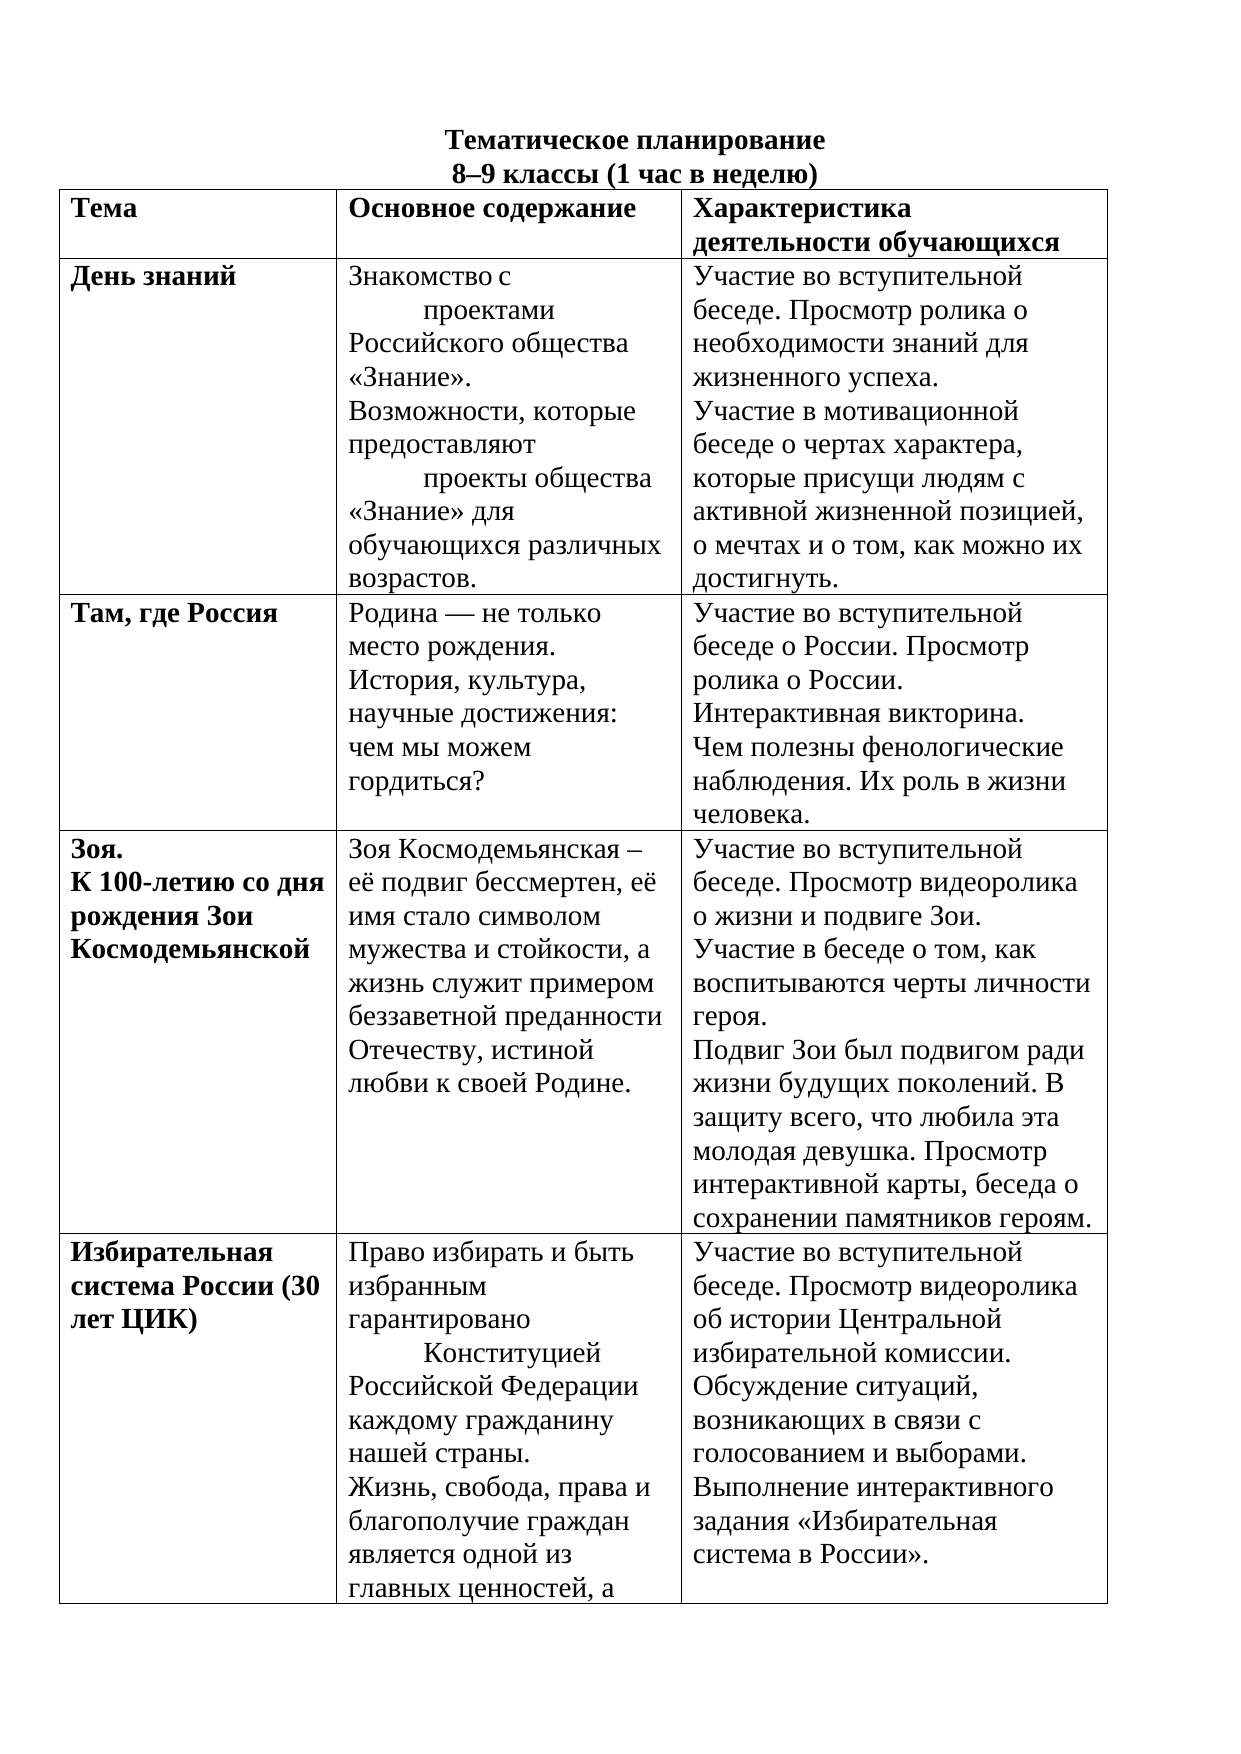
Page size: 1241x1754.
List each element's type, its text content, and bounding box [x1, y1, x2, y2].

table_cell Там, где Россия [60, 595, 336, 830]
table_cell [337, 1234, 681, 1603]
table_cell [60, 1234, 336, 1603]
table_cell Участие во вступительной беседе. Просмотр ролика о необходимости знаний для жизненного успеха. Участие в мотивационной беседе о чертах характера, которые присущи людям с активной жизненной позицией, о мечтах и о том, как можно их достигнуть. [682, 259, 1107, 594]
table_header Характеристика деятельности обучающихся [682, 190, 1107, 257]
text Тематическое планирование 8–9 классы (1 час в неделю) [118, 122, 1152, 189]
table_cell Зоя. К 100-летию со дня рождения Зои Космодемьянской [60, 831, 336, 1233]
table_cell Знакомство с проектами Российского общества «Знание». Возможности, которые предоставляют проекты общества «Знание» для обучающихся различных возрастов. [337, 259, 681, 594]
table_cell Участие во вступительной беседе. Просмотр видеоролика о жизни и подвиге Зои. Участие в беседе о том, как воспитываются черты личности героя. Подвиг Зои был подвигом ради жизни будущих поколений. В защиту всего, что любила эта молодая девушка. Просмотр интерактивной карты, беседа о сохранении памятников героям. [682, 831, 1107, 1233]
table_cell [682, 1234, 1107, 1603]
table_header Тема [60, 190, 336, 257]
table_cell Участие во вступительной беседе о России. Просмотр ролика о России. Интерактивная викторина. Чем полезны фенологические наблюдения. Их роль в жизни человека. [682, 595, 1107, 830]
table_cell День знаний [60, 259, 336, 594]
table_cell Родина — не только место рождения. История, культура, научные достижения: чем мы можем гордиться? [337, 595, 681, 830]
table_cell Зоя Космодемьянская – её подвиг бессмертен, её имя стало символом мужества и стойкости, а жизнь служит примером беззаветной преданности Отечеству, истиной любви к своей Родине. [337, 831, 681, 1233]
table_header Основное содержание [337, 190, 681, 257]
